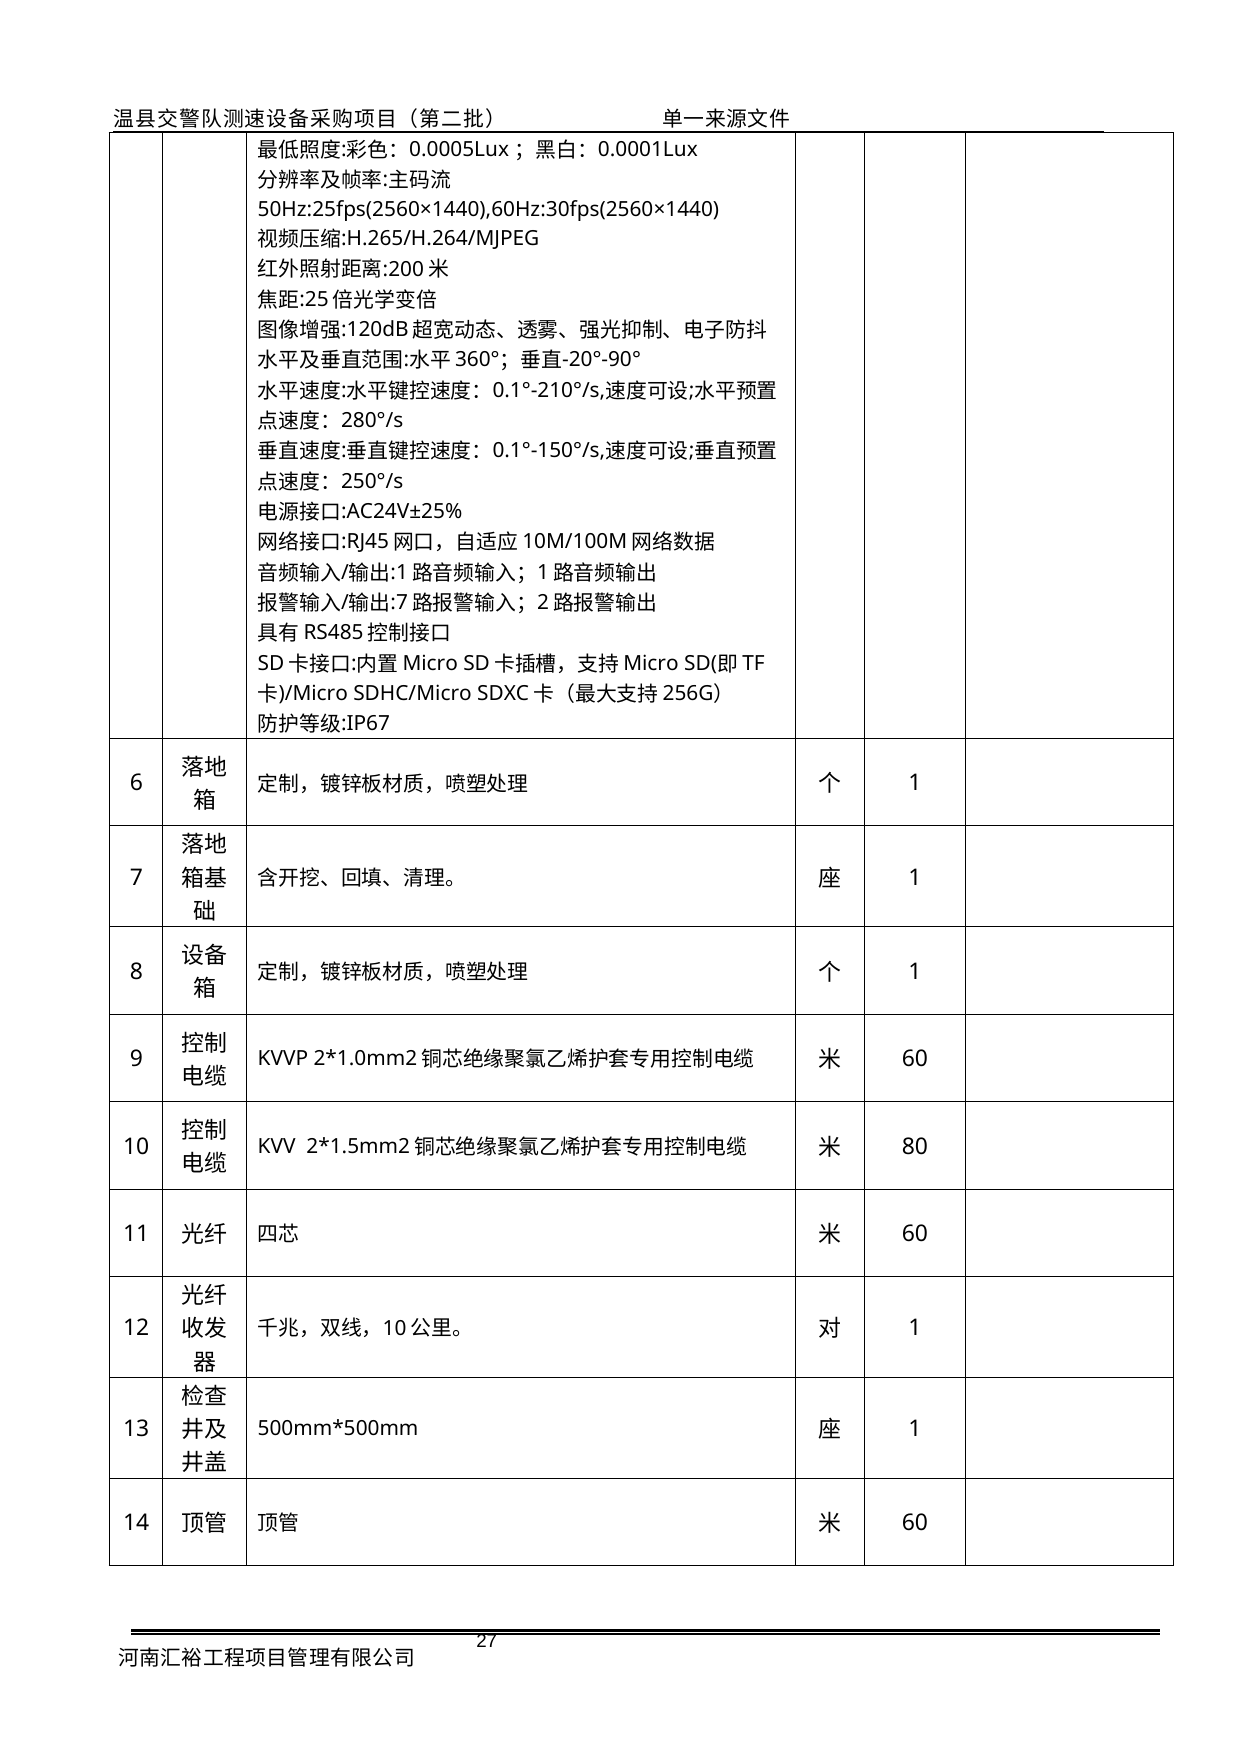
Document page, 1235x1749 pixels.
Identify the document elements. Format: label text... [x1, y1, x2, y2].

table_cell 80 [865, 1102, 965, 1188]
table_cell 控制电缆 [163, 1102, 246, 1188]
table_cell 14 [110, 1479, 162, 1565]
table_cell 定制，镀锌板材质，喷塑处理 [247, 927, 795, 1013]
table_cell 设备箱 [163, 927, 246, 1013]
table_cell 1 [865, 739, 965, 825]
table_cell 米 [796, 1102, 864, 1188]
table_cell [966, 1190, 1173, 1276]
table_cell 对 [796, 1277, 864, 1377]
table_cell 顶管 [163, 1479, 246, 1565]
table_cell 13 [110, 1378, 162, 1477]
table_cell 1 [865, 927, 965, 1013]
table_cell [966, 1015, 1173, 1101]
table_cell 6 [110, 739, 162, 825]
table_cell [966, 739, 1173, 825]
table_cell [966, 1277, 1173, 1377]
table_cell 光纤 [163, 1190, 246, 1276]
table_cell 个 [796, 927, 864, 1013]
table_cell 8 [110, 927, 162, 1013]
table_cell KVV 2*1.5mm2铜芯绝缘聚氯乙烯护套专用控制电缆 [247, 1102, 795, 1188]
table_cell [247, 133, 795, 738]
table_cell 12 [110, 1277, 162, 1377]
table_cell 含开挖、回填、清理。 [247, 826, 795, 926]
table_cell [966, 826, 1173, 926]
table_cell [966, 1479, 1173, 1565]
table_cell 500mm*500mm [247, 1378, 795, 1477]
table_cell 顶管 [247, 1479, 795, 1565]
table_cell 60 [865, 1479, 965, 1565]
table_cell [966, 1102, 1173, 1188]
table_cell 60 [865, 1015, 965, 1101]
table_cell 米 [796, 1479, 864, 1565]
table_cell 7 [110, 826, 162, 926]
table_cell 个 [796, 739, 864, 825]
table_cell [966, 1378, 1173, 1477]
table_cell KVVP 2*1.0mm2铜芯绝缘聚氯乙烯护套专用控制电缆 [247, 1015, 795, 1101]
table_cell 米 [796, 1190, 864, 1276]
table_cell 米 [796, 1015, 864, 1101]
table_cell 1 [865, 133, 965, 738]
table_cell 台 [796, 133, 864, 738]
table_cell [966, 133, 1173, 738]
table_cell 10 [110, 1102, 162, 1188]
table_cell 11 [110, 1190, 162, 1276]
table_cell 60 [865, 1190, 965, 1276]
table_cell 1 [865, 1277, 965, 1377]
table_cell 座 [796, 1378, 864, 1477]
table_cell 四芯 [247, 1190, 795, 1276]
table_cell 9 [110, 1015, 162, 1101]
table_cell 1 [865, 826, 965, 926]
table_cell 定制，镀锌板材质，喷塑处理 [247, 739, 795, 825]
table_cell 落地箱 [163, 739, 246, 825]
table_cell 光纤收发器 [163, 1277, 246, 1377]
table_cell 落地箱基础 [163, 826, 246, 926]
table_cell 千兆，双线，10公里。 [247, 1277, 795, 1377]
table_cell 控制电缆 [163, 1015, 246, 1101]
table_cell 1 [865, 1378, 965, 1477]
table_cell 球机 [163, 133, 246, 738]
table_cell 座 [796, 826, 864, 926]
table_cell 检查井及井盖 [163, 1378, 246, 1477]
table_cell 5 [110, 133, 162, 738]
table_cell [966, 927, 1173, 1013]
